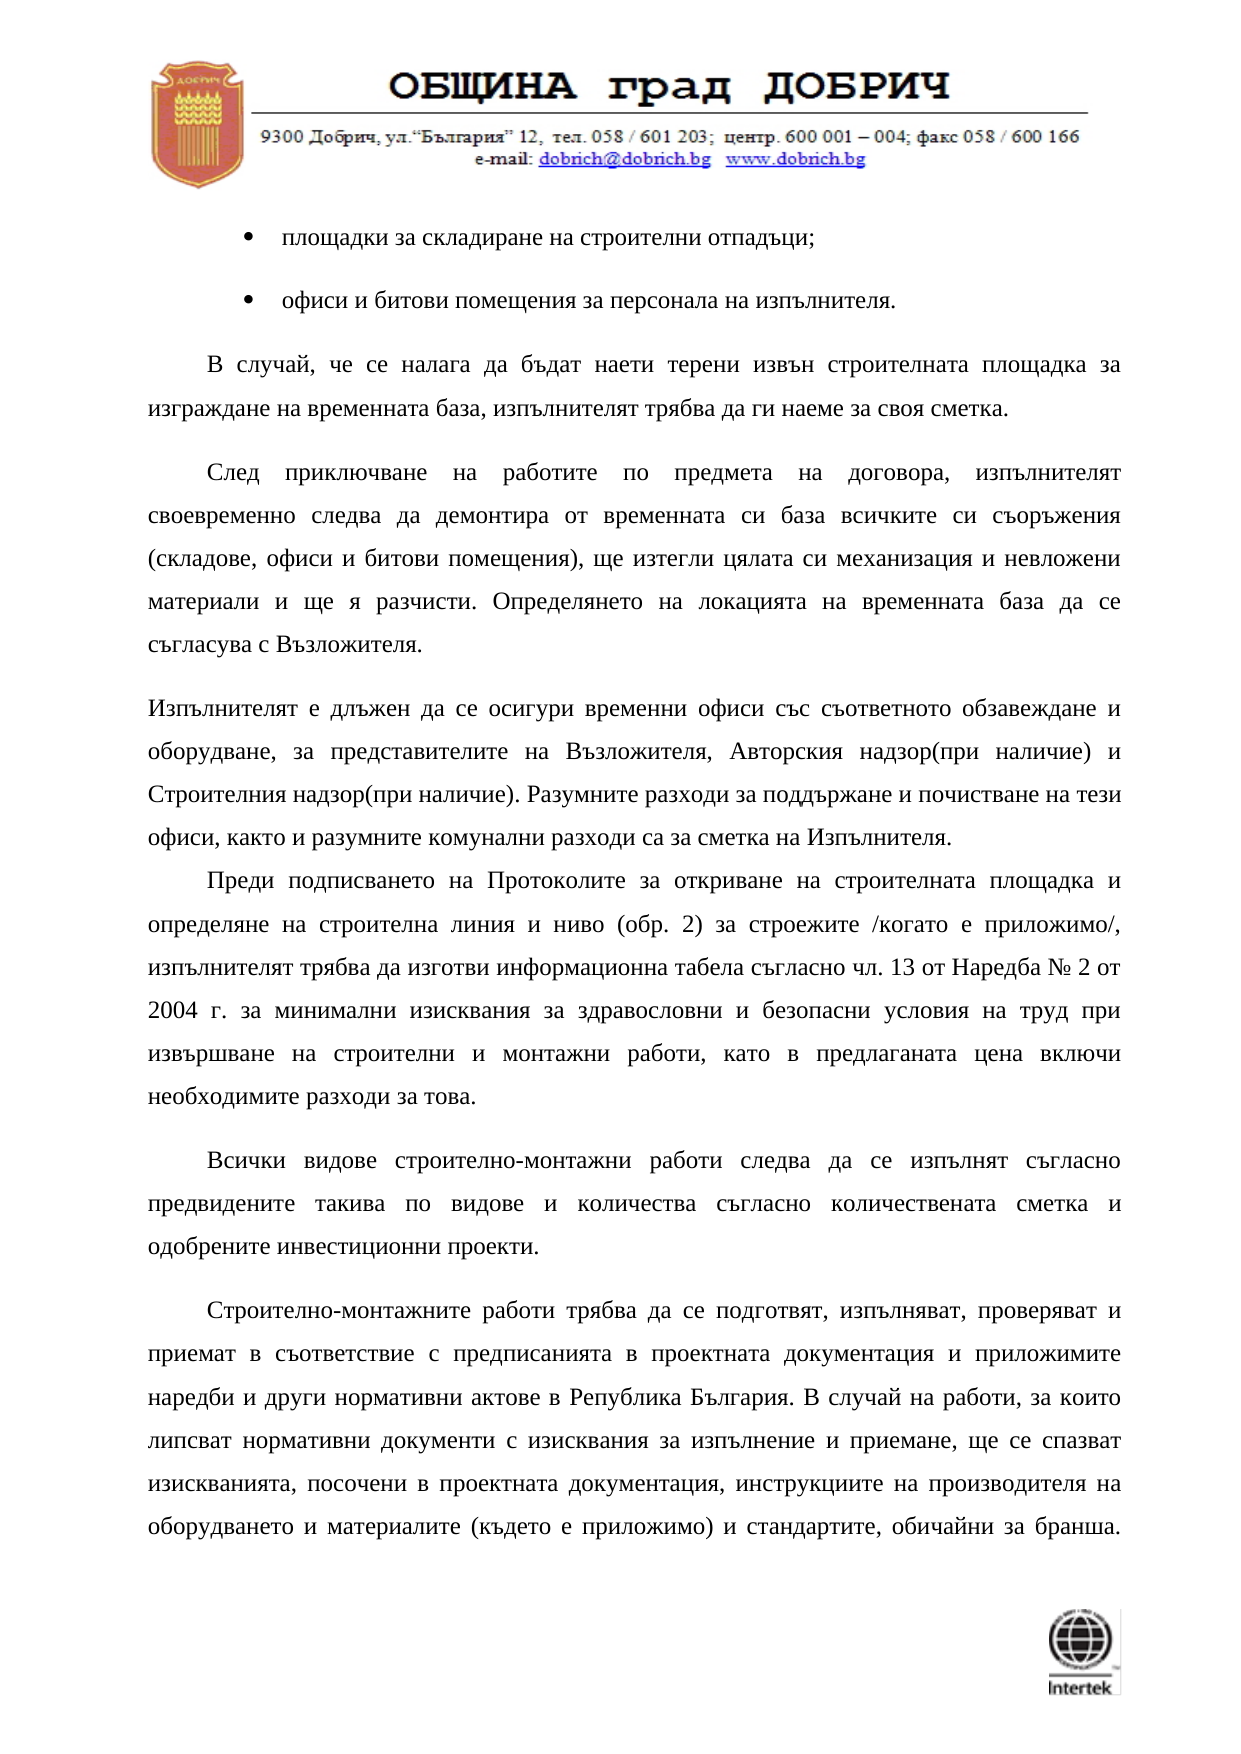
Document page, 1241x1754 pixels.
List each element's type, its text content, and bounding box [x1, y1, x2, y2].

picture [147, 59, 1093, 192]
text Изпълнителят е длъжен да се осигури временни офиси със съответното обзавеждане и оборудване, за представителите на Възложителя, Авторския надзор(при наличие) и Строителния надзор(при наличие). Разумните разходи за поддържане и почистване на тези офиси, както и разумните комунални разходи са за сметка на Изпълнителя. [148, 693, 1122, 851]
picture [1049, 1609, 1123, 1697]
text Всички видове строително-монтажни работи следва да се изпълнят съгласно предвидените такива по видове и количества съгласно количествената сметка и одобрените инвестиционни проекти. [148, 1145, 1122, 1260]
text След приключване на работите по предмета на договора, изпълнителят своевременно следва да демонтира от временната си база всичките си съоръжения (складове, офиси и битови помещения), ще изтегли цялата си механизация и невложени материали и ще я разчисти. Определянето на локацията на временната база да се съгласува с Възложителя. [148, 457, 1122, 658]
list офиси и битови помещения за персонала на изпълнителя. [244, 286, 1122, 314]
text В случай, че се налага да бъдат наети терени извън строителната площадка за изграждане на временната база, изпълнителят трябва да ги наеме за своя сметка. [148, 349, 1122, 421]
text Преди подписването на Протоколите за откриване на строителната площадка и определяне на строителна линия и ниво (обр. 2) за строежите /когато е приложимо/, изпълнителят трябва да изготви информационна табела съгласно чл. 13 от Наредба № 2 от 2004 г. за минимални изисквания за здравословни и безопасни условия на труд при извършване на строителни и монтажни работи, като в предлаганата цена включи необходимите разходи за това. [148, 866, 1122, 1110]
list площадки за складиране на строителни отпадъци; [244, 222, 1122, 250]
